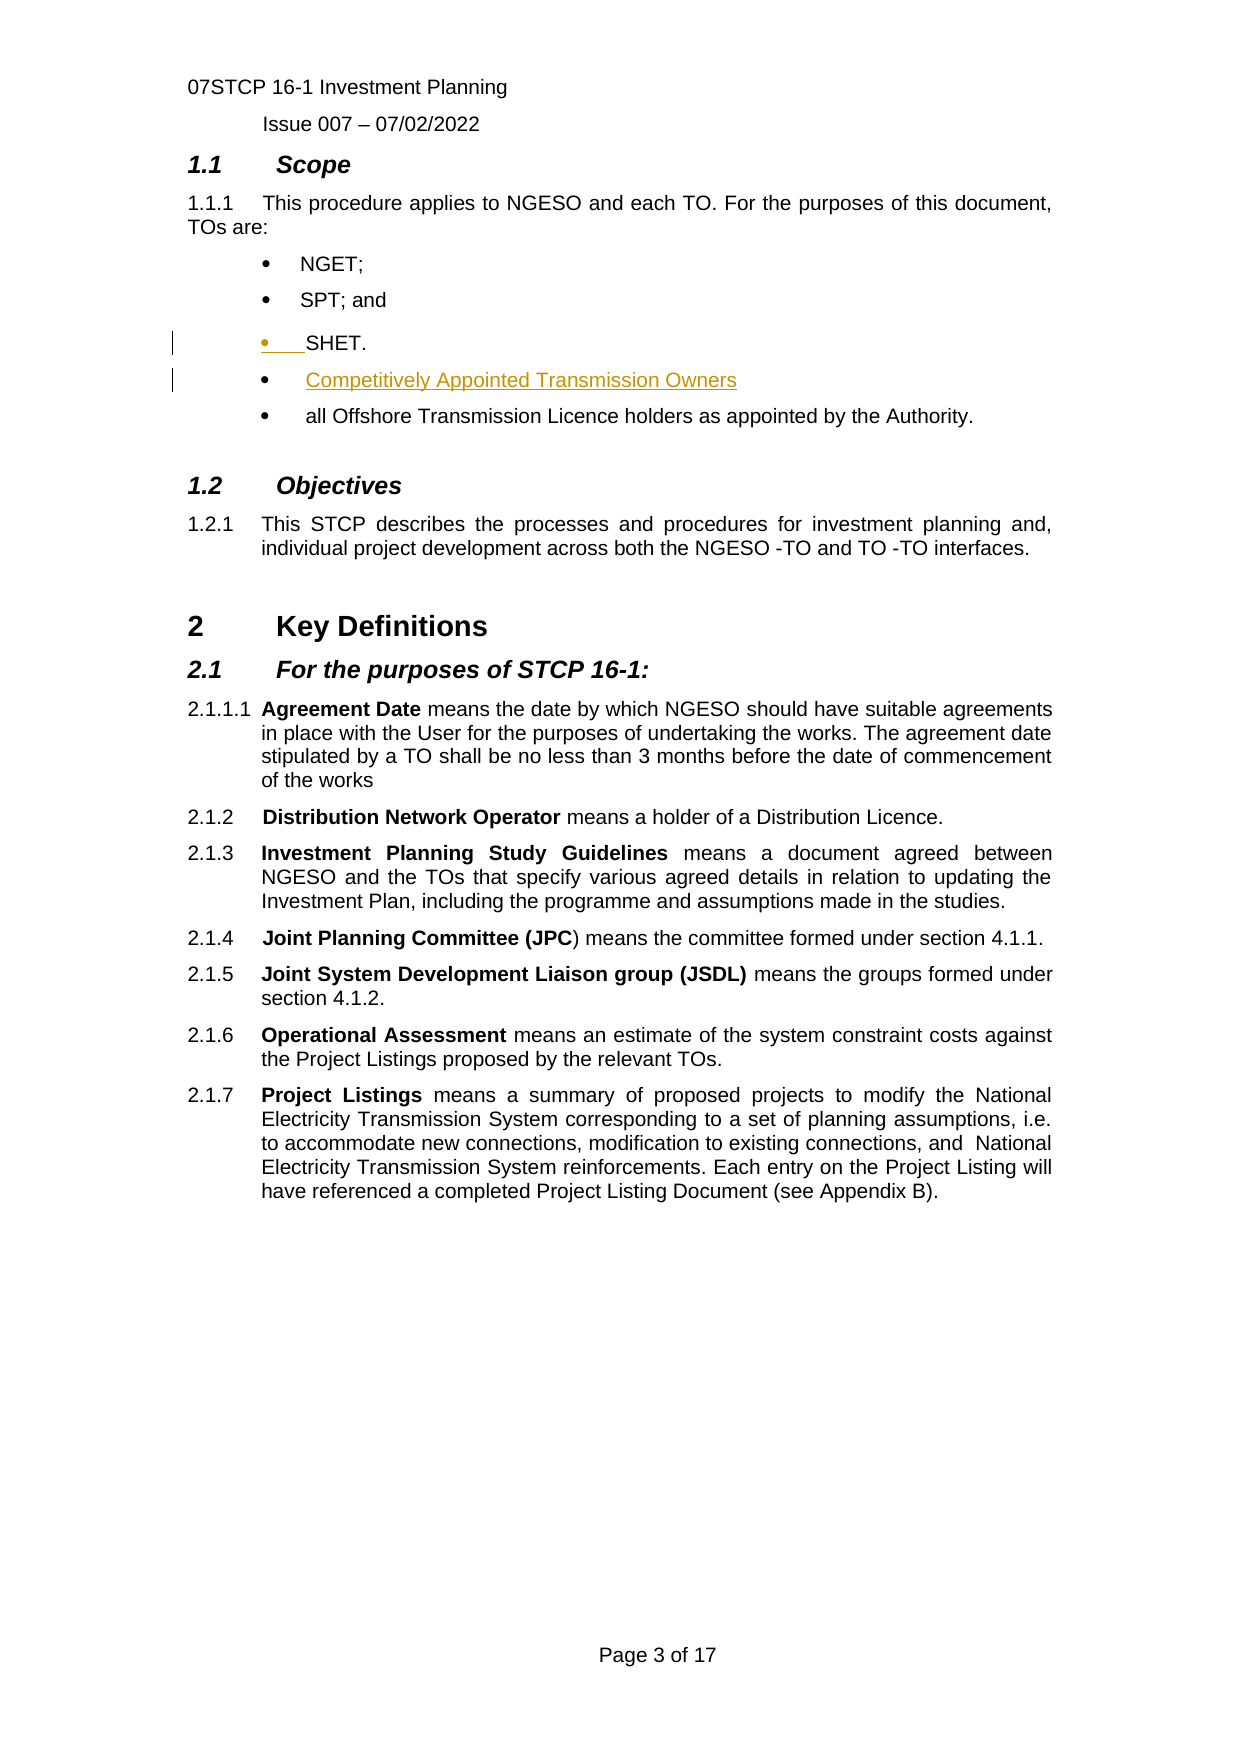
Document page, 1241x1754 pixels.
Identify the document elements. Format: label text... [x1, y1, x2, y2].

subtitle Distribution Network Operator means a holder of a Distribution Licence. [187, 805, 1053, 829]
subtitle Joint Planning Committee (JPC) means the committee formed under section 4.1.1. [187, 926, 1053, 949]
subtitle For the purposes of STCP 16-1: [187, 655, 1053, 684]
subtitle Key Definitions [187, 609, 1053, 643]
subtitle SHET. [261, 331, 1053, 355]
subtitle Agreement Date means the date by which NGESO should have suitable agreements in place with the User for the purposes of undertaking the works. The agreement date stipulated by a TO shall be no less than 3 months before the date of commencement of the works [187, 696, 1053, 792]
subtitle NGET; [262, 252, 1053, 276]
subtitle Operational Assessment means an estimate of the system constraint costs against the Project Listings proposed by the relevant TOs. [187, 1022, 1053, 1070]
subtitle Investment Planning Study Guidelines means a document agreed between NGESO and the TOs that specify various agreed details in relation to updating the Investment Plan, including the programme and assumptions made in the studies. [187, 841, 1053, 913]
subtitle This STCP describes the processes and procedures for investment planning and, individual project development across both the NGESO -TO and TO -TO interfaces. [187, 512, 1053, 560]
subtitle all Offshore Transmission Licence holders as appointed by the Authority. [261, 404, 1053, 428]
subtitle Objectives [187, 471, 1053, 500]
subtitle This procedure applies to NGESO and each TO. For the purposes of this document, TOs are: [187, 191, 1053, 239]
subtitle Joint System Development Liaison group (JSDL) means the groups formed under section 4.1.2. [187, 962, 1053, 1010]
subtitle Project Listings means a summary of proposed projects to modify the National Electricity Transmission System corresponding to a set of planning assumptions, i.e. to accommodate new connections, modification to existing connections, and National Electricity Transmission System reinforcements. Each entry on the Project Listing will have referenced a completed Project Listing Document (see Appendix B). [187, 1083, 1053, 1203]
subtitle SPT; and [262, 288, 1053, 312]
subtitle Scope [187, 150, 1053, 179]
